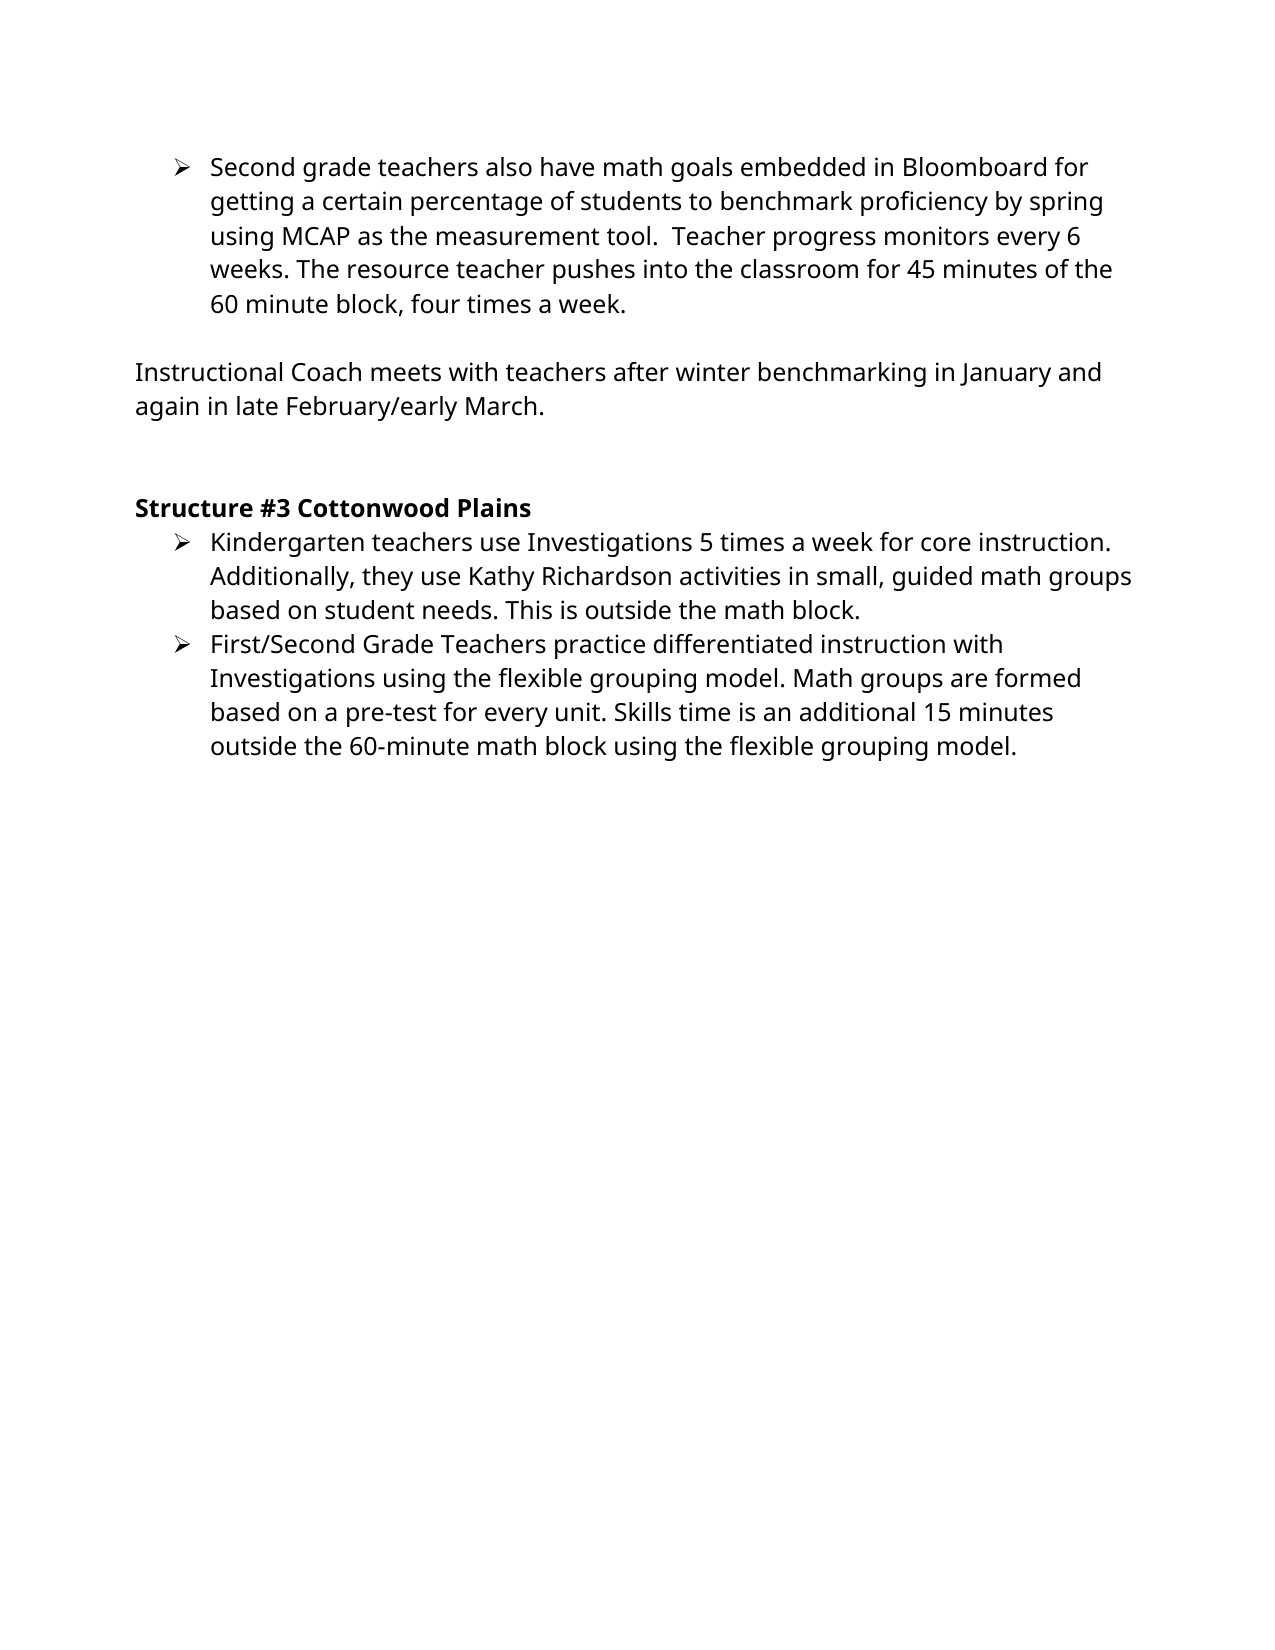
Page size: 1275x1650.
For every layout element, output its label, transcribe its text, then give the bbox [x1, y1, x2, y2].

list Kindergarten teachers use Investigations 5 times a week for core instruction. Additionally, they use Kathy Richardson activities in small, guided math groups based on student needs. This is outside the math block. [172, 525, 1140, 627]
text Structure #3 Cottonwood Plains [135, 491, 1140, 525]
text Instructional Coach meets with teachers after winter benchmarking in January and again in late February/early March. [135, 354, 1140, 422]
list First/Second Grade Teachers practice differentiated instruction with Investigations using the flexible grouping model. Math groups are formed based on a pre-test for every unit. Skills time is an additional 15 minutes outside the 60-minute math block using the flexible grouping model. [172, 627, 1140, 763]
list Second grade teachers also have math goals embedded in Bloomboard for getting a certain percentage of students to benchmark proficiency by spring using MCAP as the measurement tool. Teacher progress monitors every 6 weeks. The resource teacher pushes into the classroom for 45 minutes of the 60 minute block, four times a week. [172, 150, 1140, 320]
